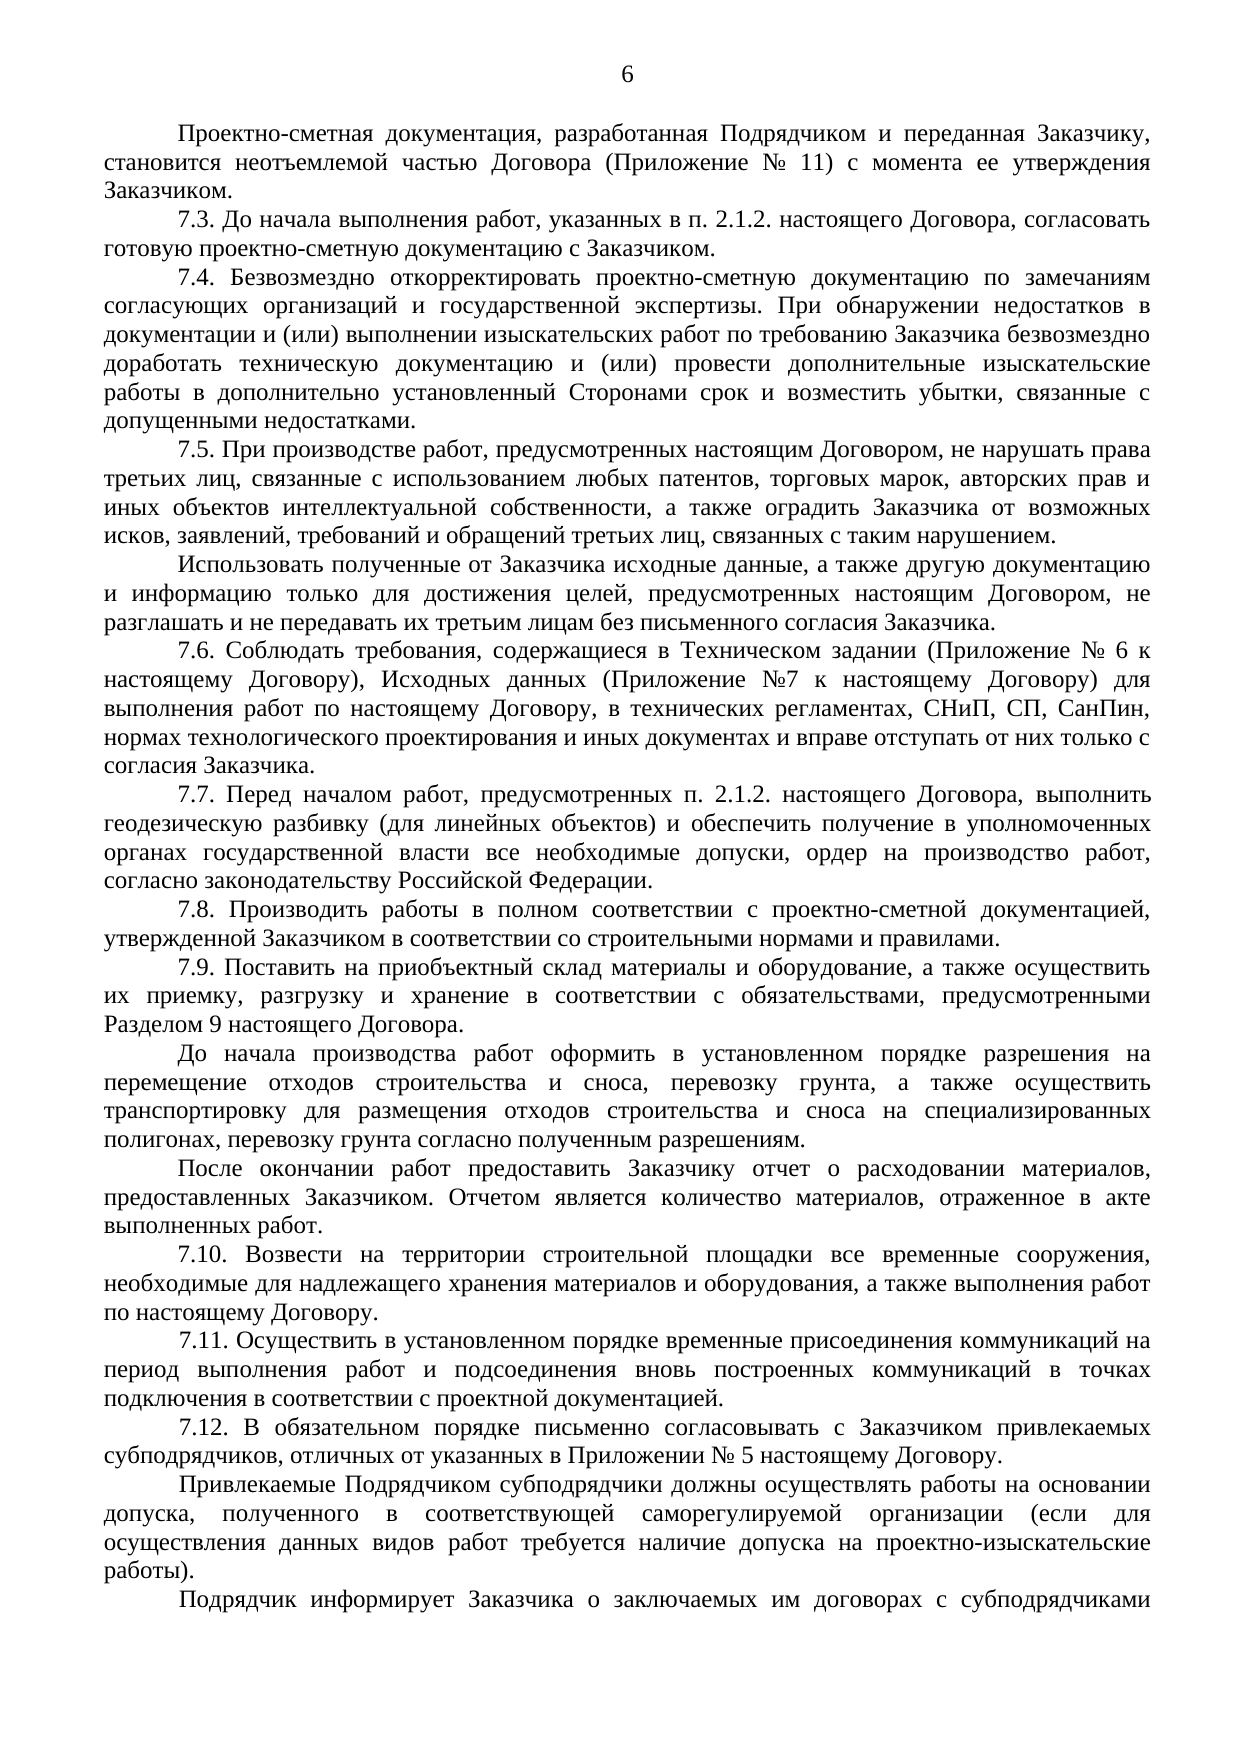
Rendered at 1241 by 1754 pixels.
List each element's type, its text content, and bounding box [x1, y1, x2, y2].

text 7.5. При производстве работ, предусмотренных настоящим Договором, не нарушать права третьих лиц, связанные с использованием любых патентов, торговых марок, авторских прав и иных объектов интеллектуальной собственности, а также оградить Заказчика от возможных исков, заявлений, требований и обращений третьих лиц, связанных с таким нарушением. [103, 434, 1152, 549]
text 7.7. Перед началом работ, предусмотренных п. 2.1.2. настоящего Договора, выполнить геодезическую разбивку (для линейных объектов) и обеспечить получение в уполномоченных органах государственной власти все необходимые допуски, ордер на производство работ, согласно законодательству Российской Федерации. [103, 779, 1152, 894]
text Проектно-сметная документация, разработанная Подрядчиком и переданная Заказчику, становится неотъемлемой частью Договора (Приложение № 11) с момента ее утверждения Заказчиком. [103, 118, 1152, 204]
text Привлекаемые Подрядчиком субподрядчики должны осуществлять работы на основании допуска, полученного в соответствующей саморегулируемой организации (если для осуществления данных видов работ требуется наличие допуска на проектно-изыскательские работы). [103, 1469, 1152, 1584]
text 7.11. Осуществить в установленном порядке временные присоединения коммуникаций на период выполнения работ и подсоединения вновь построенных коммуникаций в точках подключения в соответствии с проектной документацией. [103, 1326, 1152, 1412]
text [103, 1584, 1152, 1613]
text 7.10. Возвести на территории строительной площадки все временные сооружения, необходимые для надлежащего хранения материалов и оборудования, а также выполнения работ по настоящему Договору. [103, 1239, 1152, 1326]
text 7.12. В обязательном порядке письменно согласовывать с Заказчиком привлекаемых субподрядчиков, отличных от указанных в Приложении № 5 настоящему Договору. [103, 1412, 1152, 1469]
text 7.3. До начала выполнения работ, указанных в п. 2.1.2. настоящего Договора, согласовать готовую проектно-сметную документацию с Заказчиком. [103, 204, 1152, 262]
text Использовать полученные от Заказчика исходные данные, а также другую документацию и информацию только для достижения целей, предусмотренных настоящим Договором, не разглашать и не передавать их третьим лицам без письменного согласия Заказчика. [103, 549, 1152, 636]
text 7.8. Производить работы в полном соответствии с проектно-сметной документацией, утвержденной Заказчиком в соответствии со строительными нормами и правилами. [103, 894, 1152, 952]
text До начала производства работ оформить в установленном порядке разрешения на перемещение отходов строительства и сноса, перевозку грунта, а также осуществить транспортировку для размещения отходов строительства и сноса на специализированных полигонах, перевозку грунта согласно полученным разрешениям. [103, 1038, 1152, 1153]
text 7.4. Безвозмездно откорректировать проектно-сметную документацию по замечаниям согласующих организаций и государственной экспертизы. При обнаружении недостатков в документации и (или) выполнении изыскательских работ по требованию Заказчика безвозмездно доработать техническую документацию и (или) провести дополнительные изыскательские работы в дополнительно установленный Сторонами срок и возместить убытки, связанные с допущенными недостатками. [103, 262, 1152, 434]
text 7.6. Соблюдать требования, содержащиеся в Техническом задании (Приложение № 6 к настоящему Договору), Исходных данных (Приложение №7 к настоящему Договору) для выполнения работ по настоящему Договору, в технических регламентах, СНиП, СП, СанПин, нормах технологического проектирования и иных документах и вправе отступать от них только с согласия Заказчика. [103, 636, 1152, 779]
text После окончании работ предоставить Заказчику отчет о расходовании материалов, предоставленных Заказчиком. Отчетом является количество материалов, отраженное в акте выполненных работ. [103, 1153, 1152, 1239]
text 7.9. Поставить на приобъектный склад материалы и оборудование, а также осуществить их приемку, разгрузку и хранение в соответствии с обязательствами, предусмотренными Разделом 9 настоящего Договора. [103, 952, 1152, 1038]
